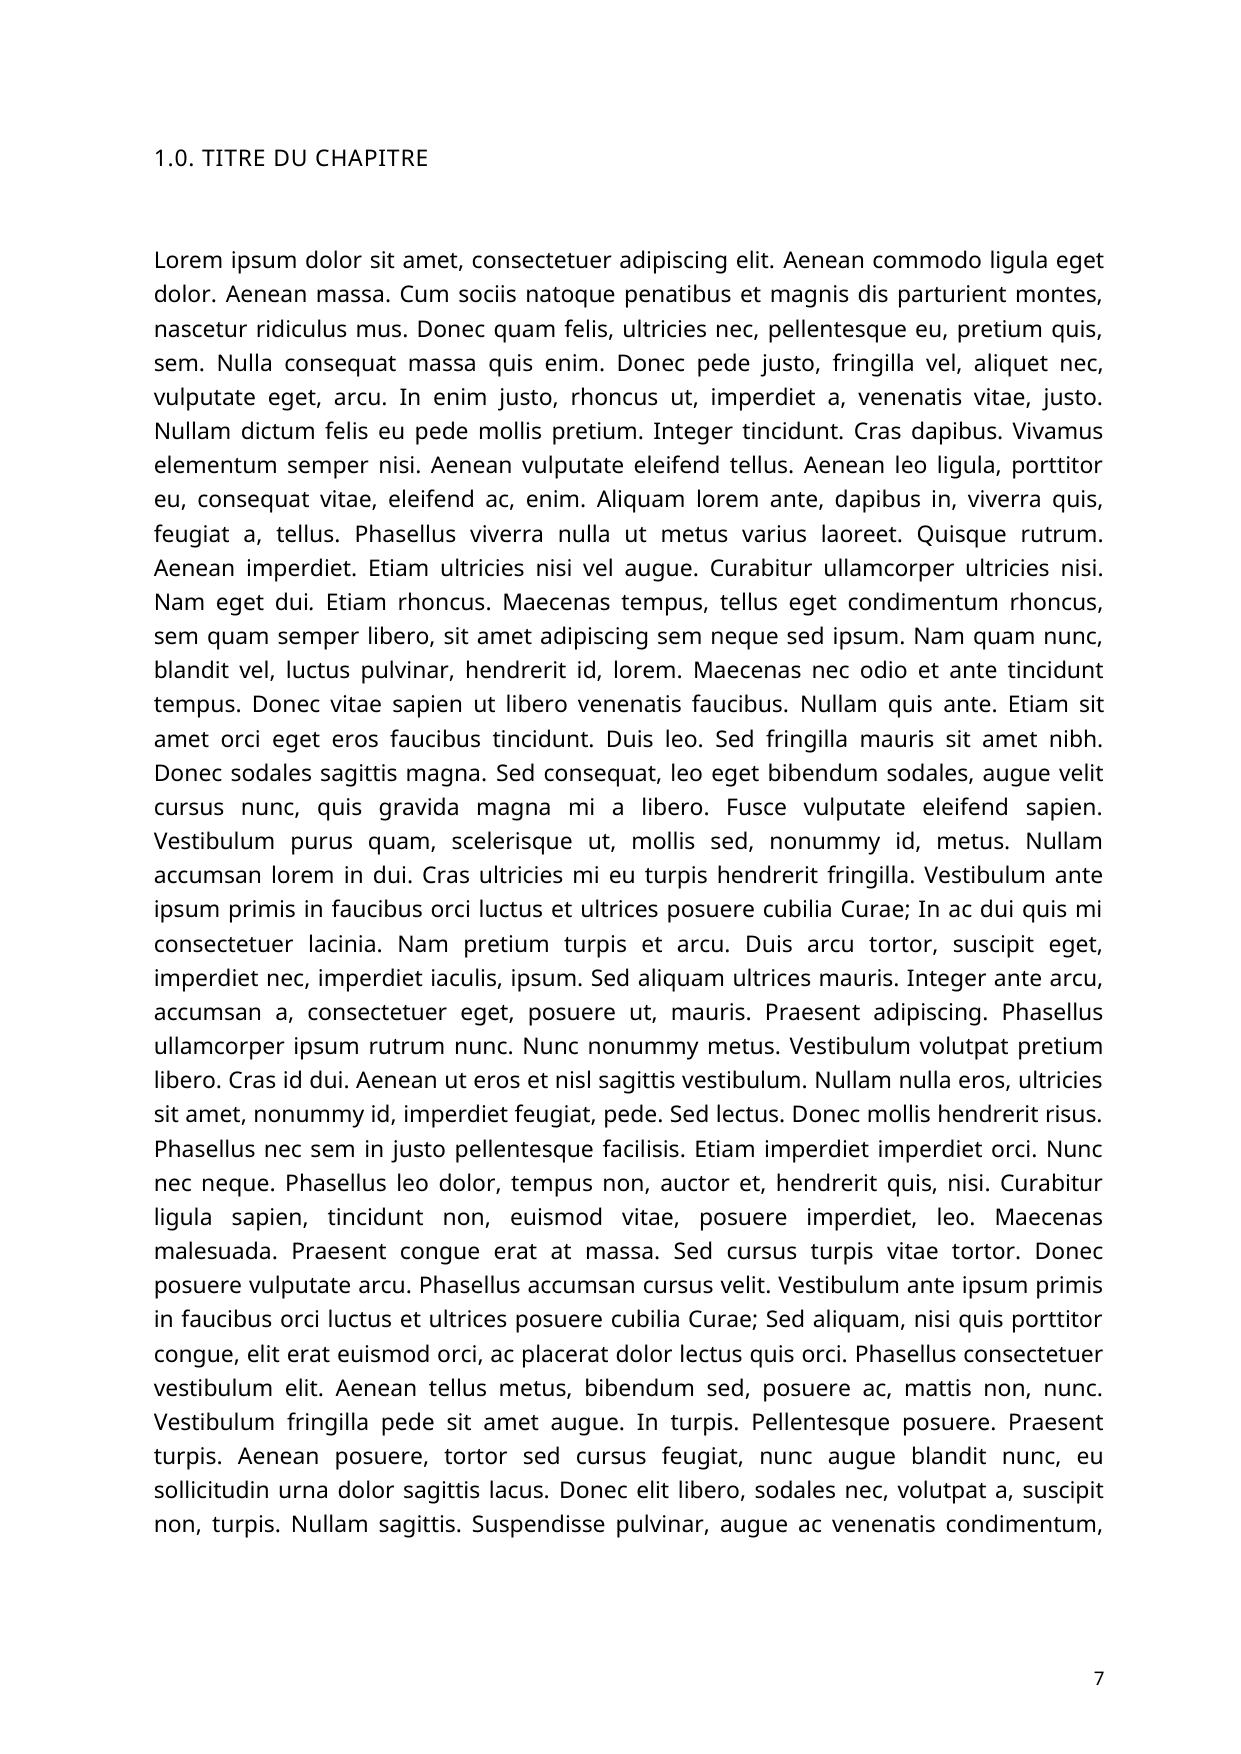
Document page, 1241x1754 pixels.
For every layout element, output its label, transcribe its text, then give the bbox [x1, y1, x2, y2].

subtitle 1.0. TITRE DU CHAPITRE [153, 142, 1104, 173]
